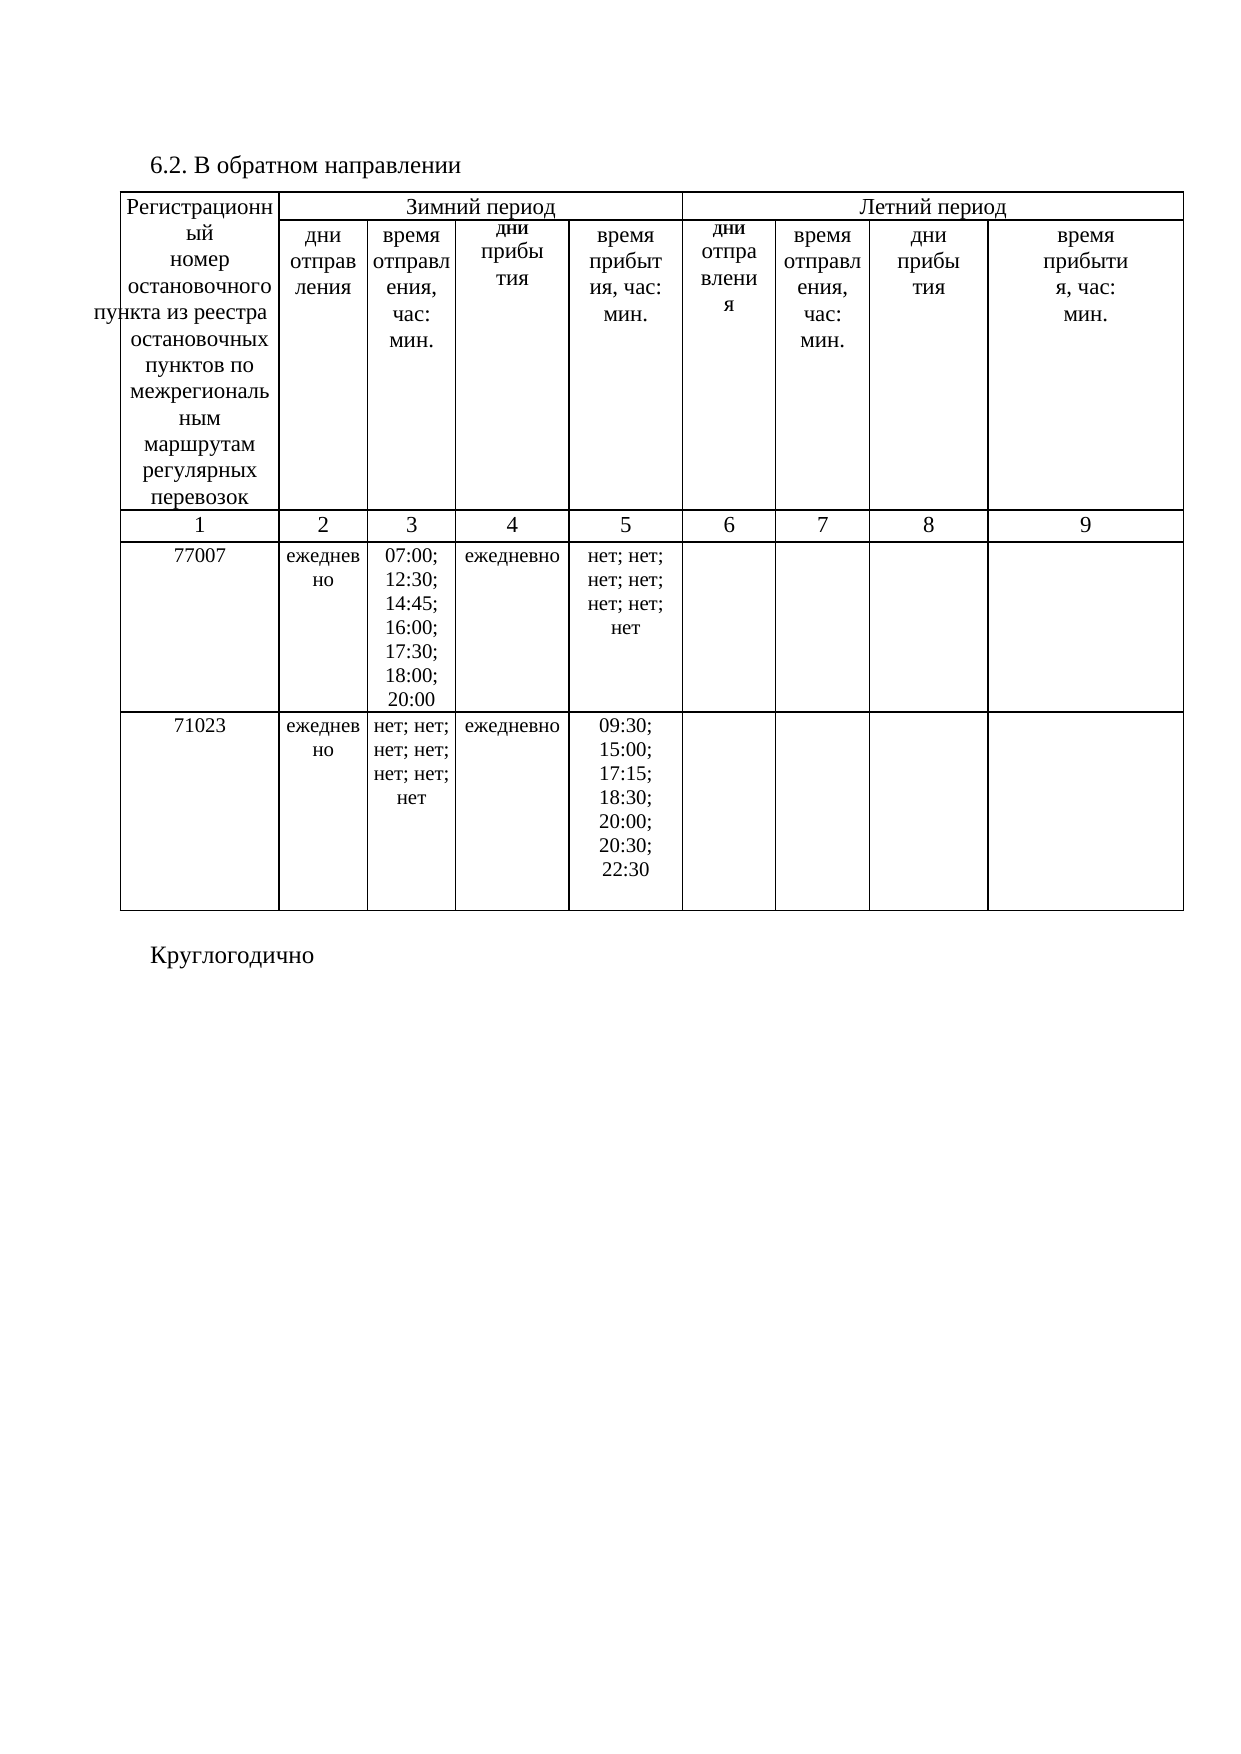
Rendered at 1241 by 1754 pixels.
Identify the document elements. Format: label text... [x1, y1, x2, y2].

table_cell [683, 543, 775, 711]
table_cell 6 [683, 511, 775, 541]
table_cell ежедневно [456, 543, 568, 711]
table_cell время отправл ения, час: мин. [776, 221, 869, 509]
table_header Летний период [683, 193, 1183, 219]
text Круглогодично [150, 940, 1090, 969]
table_cell [870, 713, 987, 910]
table_cell ежедневно [280, 543, 367, 711]
table_cell ежедневно [456, 713, 568, 910]
table_cell 2 [280, 511, 367, 541]
table_cell 77007 [121, 543, 278, 711]
text 6.2. В обратном направлении [150, 150, 1090, 179]
table_cell время прибыти я, час: мин. [989, 221, 1183, 509]
table_cell [870, 543, 987, 711]
table_cell [683, 713, 775, 910]
table_cell [989, 543, 1183, 711]
table_cell 4 [456, 511, 568, 541]
table_header Зимний период [280, 193, 682, 219]
table_cell время прибыт ия, час: мин. [570, 221, 682, 509]
table_cell [776, 543, 869, 711]
table_cell нет; нет; нет; нет; нет; нет; нет [570, 543, 682, 711]
table_cell ДНИ прибы тия [456, 221, 568, 509]
table_cell [776, 713, 869, 910]
table_cell дни отправ ления [280, 221, 367, 509]
table_cell 09:30; 15:00; 17:15; 18:30; 20:00; 20:30; 22:30 [570, 713, 682, 910]
table_cell дни прибы тия [870, 221, 987, 509]
table_cell 8 [870, 511, 987, 541]
table_cell 5 [570, 511, 682, 541]
table_cell 07:00; 12:30; 14:45; 16:00; 17:30; 18:00; 20:00 [368, 543, 455, 711]
table_cell [989, 713, 1183, 910]
table_cell 9 [989, 511, 1183, 541]
table_cell нет; нет; нет; нет; нет; нет; нет [368, 713, 455, 910]
table_cell время отправл ения, час: мин. [368, 221, 455, 509]
table_cell 3 [368, 511, 455, 541]
table_header Регистрационный номер остановочного пункта из реестра остановочных пунктов по межрегиональным маршрутам регулярных перевозок [121, 193, 278, 509]
table_cell 71023 [121, 713, 278, 910]
table_cell ДНИ отпра влени я [683, 221, 775, 509]
table_cell 1 [121, 511, 278, 541]
table_cell 7 [776, 511, 869, 541]
table_cell ежедневно [280, 713, 367, 910]
